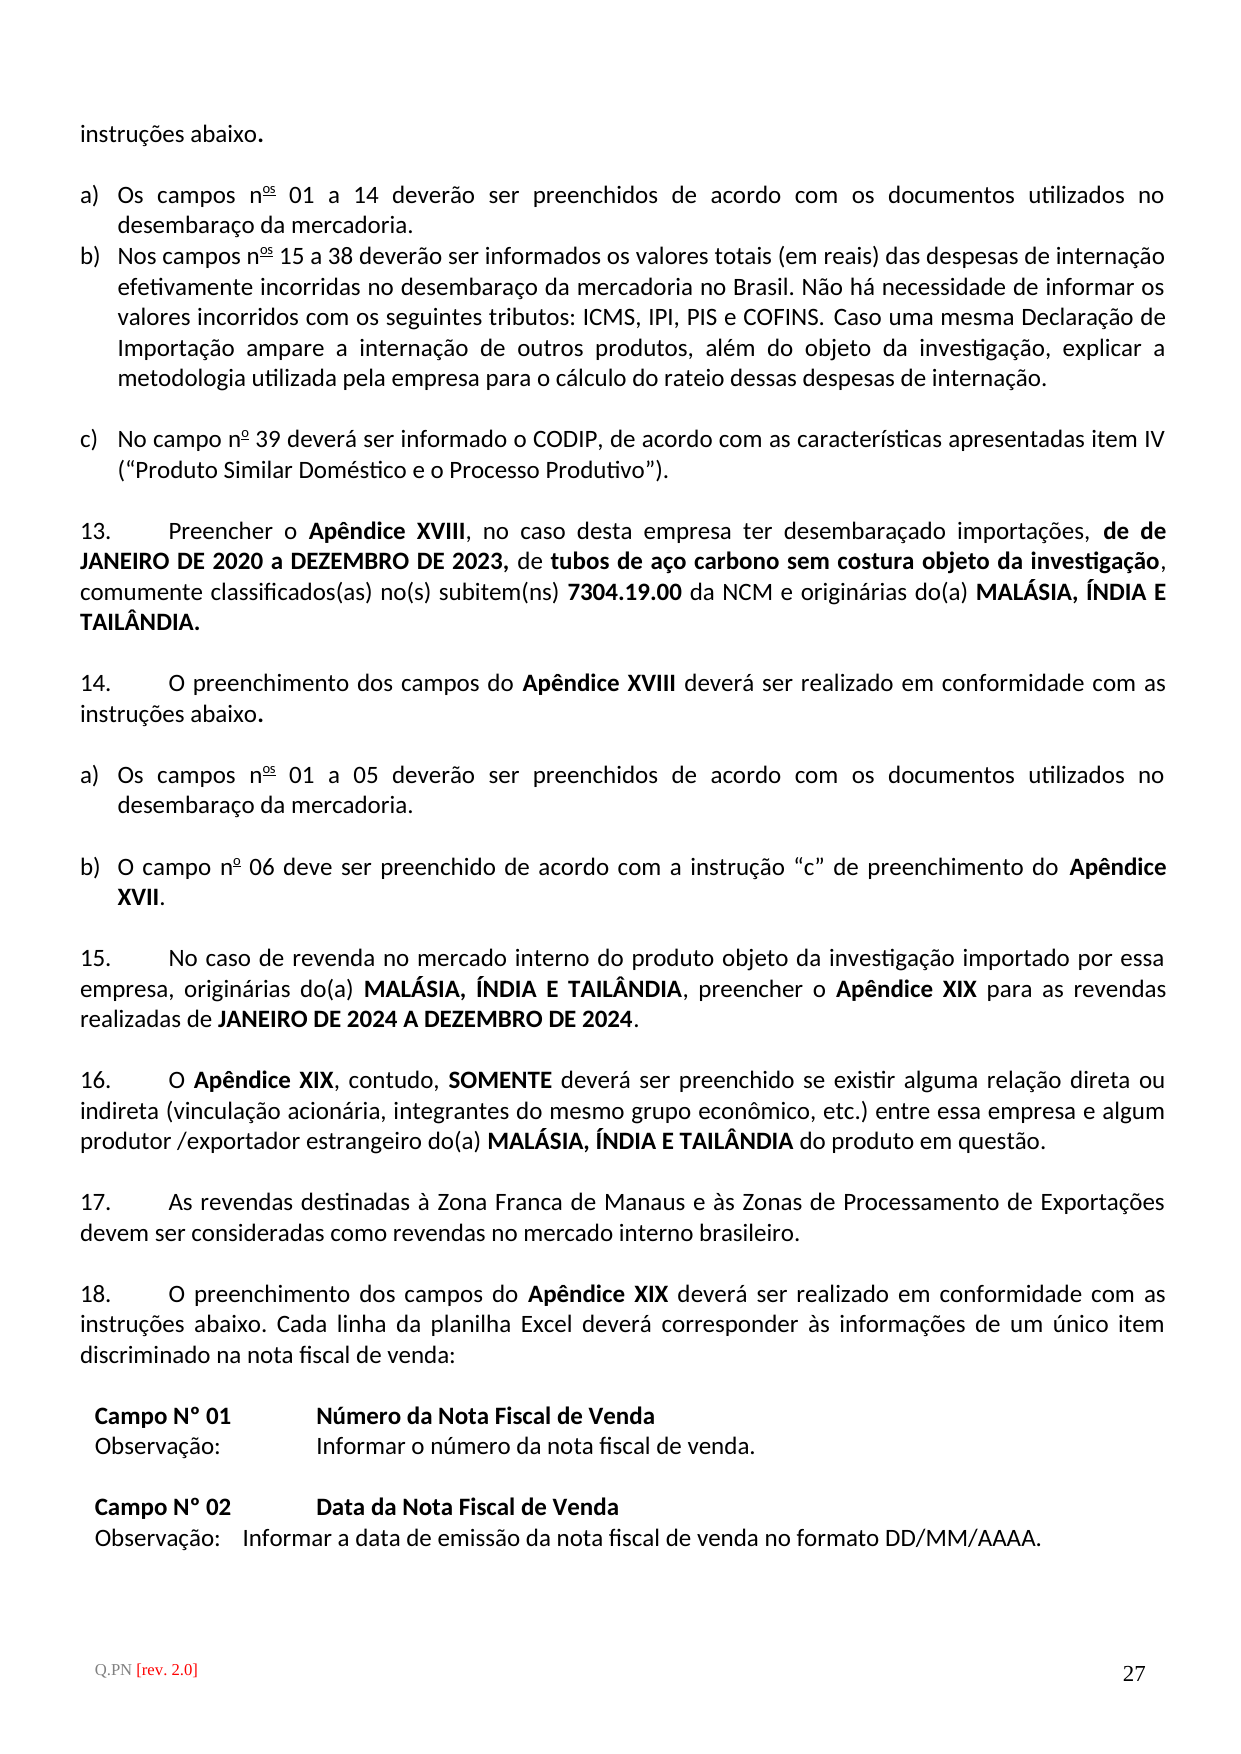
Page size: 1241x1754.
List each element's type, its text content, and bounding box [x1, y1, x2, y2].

text 15. No caso de revenda no mercado interno do produto objeto da investigação importado por essa empresa, originárias do(a) MALÁSIA, ÍNDIA E TAILÂNDIA, preencher o Apêndice XIX para as revendas realizadas de JANEIRO DE 2024 A DEZEMBRO DE 2024. [80, 942, 1166, 1034]
list O campo no 06 deve ser preenchido de acordo com a instrução “c” de preenchimento do Apêndice XVII. [80, 851, 1166, 912]
text 18. O preenchimento dos campos do Apêndice XIX deverá ser realizado em conformidade com as instruções abaixo. Cada linha da planilha Excel deverá corresponder às informações de um único item discriminado na nota fiscal de venda: [80, 1278, 1166, 1369]
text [80, 118, 1166, 149]
text Observação: Informar o número da nota fiscal de venda. [94, 1431, 1166, 1461]
text Campo Nº 01 Número da Nota Fiscal de Venda [94, 1400, 1166, 1431]
text 13. Preencher o Apêndice XVIII, no caso desta empresa ter desembaraçado importações, de de JANEIRO DE 2020 a DEZEMBRO DE 2023, de tubos de aço carbono sem costura objeto da investigação, comumente classificados(as) no(s) subitem(ns) 7304.19.00 da NCM e originárias do(a) MALÁSIA, ÍNDIA E TAILÂNDIA. [80, 515, 1166, 637]
text 17. As revendas destinadas à Zona Franca de Manaus e às Zonas de Processamento de Exportações devem ser consideradas como revendas no mercado interno brasileiro. [80, 1186, 1166, 1247]
text 16. O Apêndice XIX, contudo, SOMENTE deverá ser preenchido se existir alguma relação direta ou indireta (vinculação acionária, integrantes do mesmo grupo econômico, etc.) entre essa empresa e algum produtor /exportador estrangeiro do(a) MALÁSIA, ÍNDIA E TAILÂNDIA do produto em questão. [80, 1064, 1166, 1156]
text Campo Nº 02 Data da Nota Fiscal de Venda [94, 1492, 1166, 1522]
list Os campos nos 01 a 14 deverão ser preenchidos de acordo com os documentos utilizados no desembaraço da mercadoria. [80, 179, 1166, 240]
list No campo no 39 deverá ser informado o CODIP, de acordo com as características apresentadas item IV (“Produto Similar Doméstico e o Processo Produtivo”). [80, 423, 1166, 484]
list Nos campos nos 15 a 38 deverão ser informados os valores totais (em reais) das despesas de internação efetivamente incorridas no desembaraço da mercadoria no Brasil. Não há necessidade de informar os valores incorridos com os seguintes tributos: ICMS, IPI, PIS e COFINS. Caso uma mesma Declaração de Importação ampare a internação de outros produtos, além do objeto da investigação, explicar a metodologia utilizada pela empresa para o cálculo do rateio dessas despesas de internação. [80, 240, 1166, 393]
list Os campos nos 01 a 05 deverão ser preenchidos de acordo com os documentos utilizados no desembaraço da mercadoria. [80, 759, 1166, 820]
text Observação: Informar a data de emissão da nota fiscal de venda no formato DD/MM/AAAA. [94, 1522, 1166, 1553]
text 14. O preenchimento dos campos do Apêndice XVIII deverá ser realizado em conformidade com as instruções abaixo. [80, 667, 1166, 728]
